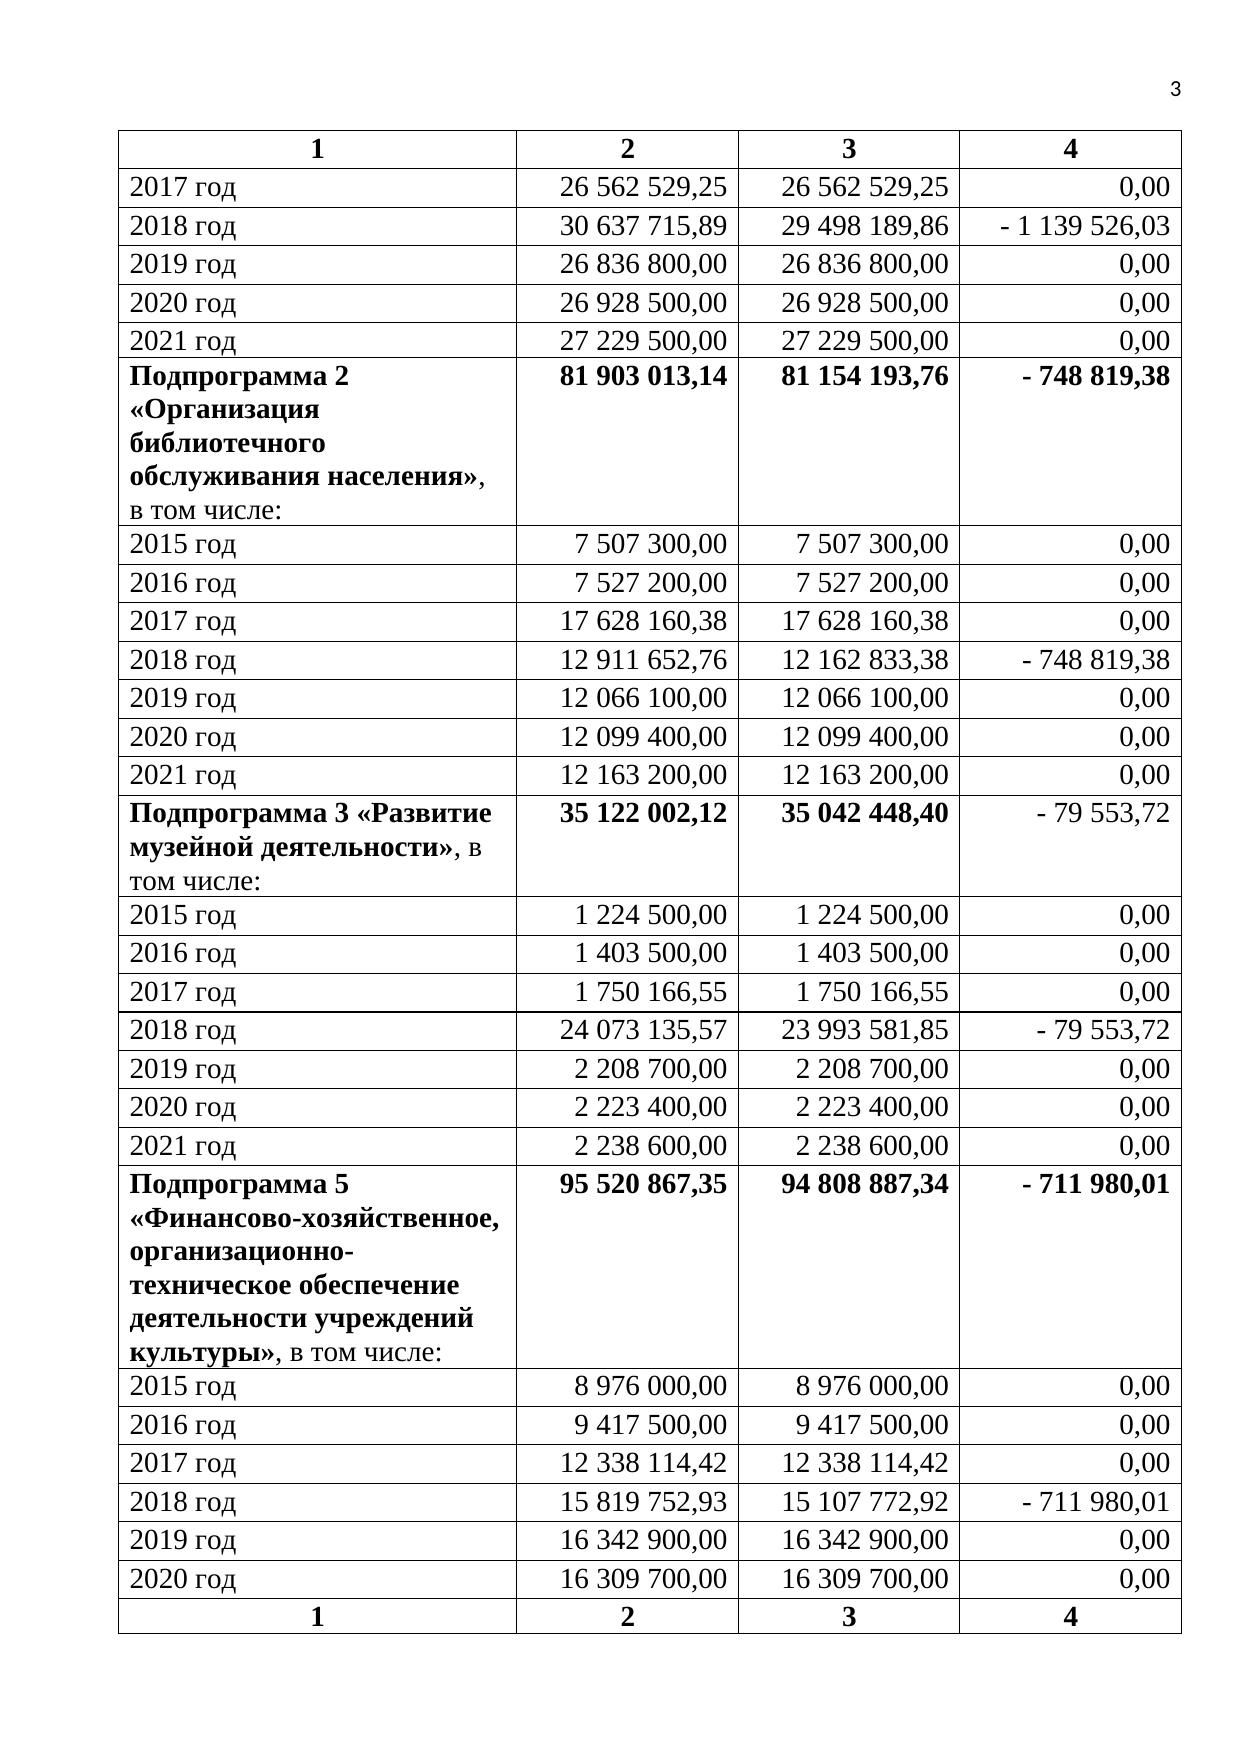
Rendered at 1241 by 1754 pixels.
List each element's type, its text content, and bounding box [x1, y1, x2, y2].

table_cell 2 238 600,00 [739, 1128, 959, 1165]
table_cell - 79 553,72 [960, 796, 1181, 896]
table_cell 0,00 [960, 719, 1181, 756]
table_cell 2016 год [119, 936, 516, 973]
table_cell Подпрограмма 5 «Финансово-хозяйственное, организационно-техническое обеспечение деятельности учреждений культуры», в том числе: [119, 1166, 516, 1367]
table_cell 2015 год [119, 1369, 516, 1406]
table_cell 2019 год [119, 1051, 516, 1088]
table_cell 12 162 833,38 [739, 642, 959, 679]
table_cell 26 562 529,25 [739, 169, 959, 207]
table_cell 26 928 500,00 [739, 285, 959, 322]
table_cell 0,00 [960, 169, 1181, 207]
table_cell 1 403 500,00 [517, 936, 738, 973]
table_cell 0,00 [960, 897, 1181, 934]
table_cell 12 338 114,42 [517, 1445, 738, 1483]
table_cell 2017 год [119, 1445, 516, 1483]
table_cell 0,00 [960, 974, 1181, 1011]
table_cell 27 229 500,00 [739, 323, 959, 357]
table_cell 0,00 [960, 285, 1181, 322]
table_cell 2020 год [119, 1089, 516, 1127]
table_cell 2016 год [119, 565, 516, 602]
table_cell 81 903 013,14 [517, 358, 738, 525]
table_cell 2017 год [119, 974, 516, 1011]
table_cell 1 750 166,55 [517, 974, 738, 1011]
table_cell 2018 год [119, 1484, 516, 1521]
table_cell 8 976 000,00 [739, 1369, 959, 1406]
table_cell 26 836 800,00 [517, 246, 738, 284]
table_cell 0,00 [960, 1051, 1181, 1088]
table_cell 2 208 700,00 [517, 1051, 738, 1088]
table_cell 9 417 500,00 [739, 1407, 959, 1444]
table_cell 0,00 [960, 1561, 1181, 1598]
table_cell 2020 год [119, 719, 516, 756]
table_cell - 748 819,38 [960, 642, 1181, 679]
table_cell 1 750 166,55 [739, 974, 959, 1011]
table_cell 16 342 900,00 [517, 1522, 738, 1560]
table_cell 0,00 [960, 246, 1181, 284]
table_cell 2018 год [119, 642, 516, 679]
table_cell 26 562 529,25 [517, 169, 738, 207]
table_cell 2018 год [119, 1013, 516, 1050]
table_cell 0,00 [960, 526, 1181, 564]
table_cell - 79 553,72 [960, 1013, 1181, 1050]
table_cell 3 [739, 1599, 959, 1633]
table_cell 2020 год [119, 1561, 516, 1598]
table_cell 17 628 160,38 [739, 603, 959, 641]
table_cell 24 073 135,57 [517, 1013, 738, 1050]
table_cell 26 836 800,00 [739, 246, 959, 284]
table_cell 26 928 500,00 [517, 285, 738, 322]
table_cell 2020 год [119, 285, 516, 322]
table_cell 2017 год [119, 169, 516, 207]
table_cell 95 520 867,35 [517, 1166, 738, 1367]
table_cell 0,00 [960, 323, 1181, 357]
table_cell 1 224 500,00 [739, 897, 959, 934]
table_cell 0,00 [960, 680, 1181, 718]
table_cell 0,00 [960, 1407, 1181, 1444]
table_cell 12 163 200,00 [517, 757, 738, 794]
table_cell 2021 год [119, 323, 516, 357]
table_cell 12 911 652,76 [517, 642, 738, 679]
table_cell 2 [517, 131, 738, 168]
table_cell - 1 139 526,03 [960, 208, 1181, 245]
table_cell 0,00 [960, 1128, 1181, 1165]
table_cell 2021 год [119, 757, 516, 794]
table_cell 2015 год [119, 526, 516, 564]
table_cell 7 507 300,00 [517, 526, 738, 564]
table_cell 2 208 700,00 [739, 1051, 959, 1088]
table_cell 81 154 193,76 [739, 358, 959, 525]
table_cell 35 042 448,40 [739, 796, 959, 896]
table_cell 9 417 500,00 [517, 1407, 738, 1444]
table_cell 2 223 400,00 [517, 1089, 738, 1127]
table_cell 0,00 [960, 603, 1181, 641]
table_cell 7 527 200,00 [517, 565, 738, 602]
table_cell 2 238 600,00 [517, 1128, 738, 1165]
table_cell 2 223 400,00 [739, 1089, 959, 1127]
table_cell 27 229 500,00 [517, 323, 738, 357]
table_cell 12 163 200,00 [739, 757, 959, 794]
table_cell 0,00 [960, 1089, 1181, 1127]
table_cell 1 224 500,00 [517, 897, 738, 934]
table_cell 1 [119, 131, 516, 168]
table_cell Подпрограмма 2 «Организация библиотечного обслуживания населения», в том числе: [119, 358, 516, 525]
table_cell Подпрограмма 3 «Развитие музейной деятельности», в том числе: [119, 796, 516, 896]
table_cell - 711 980,01 [960, 1166, 1181, 1367]
table_cell 1 403 500,00 [739, 936, 959, 973]
table_cell 29 498 189,86 [739, 208, 959, 245]
table_cell 30 637 715,89 [517, 208, 738, 245]
table_cell 2019 год [119, 680, 516, 718]
table_cell - 748 819,38 [960, 358, 1181, 525]
table_cell 0,00 [960, 565, 1181, 602]
table_cell 2019 год [119, 246, 516, 284]
table_cell 23 993 581,85 [739, 1013, 959, 1050]
table_cell 2017 год [119, 603, 516, 641]
table_cell 0,00 [960, 757, 1181, 794]
table_cell 12 066 100,00 [739, 680, 959, 718]
table_cell 0,00 [960, 1369, 1181, 1406]
table_cell 1 [119, 1599, 516, 1633]
table_cell 15 819 752,93 [517, 1484, 738, 1521]
table_cell 16 309 700,00 [517, 1561, 738, 1598]
table_cell 3 [739, 131, 959, 168]
table_cell 12 066 100,00 [517, 680, 738, 718]
table_cell 16 342 900,00 [739, 1522, 959, 1560]
table_cell 15 107 772,92 [739, 1484, 959, 1521]
table_cell 8 976 000,00 [517, 1369, 738, 1406]
table_cell 2016 год [119, 1407, 516, 1444]
table_cell 4 [960, 131, 1181, 168]
table_cell 2 [517, 1599, 738, 1633]
table_cell 94 808 887,34 [739, 1166, 959, 1367]
table_cell 12 099 400,00 [739, 719, 959, 756]
table_cell - 711 980,01 [960, 1484, 1181, 1521]
table_cell 7 507 300,00 [739, 526, 959, 564]
table_cell 12 338 114,42 [739, 1445, 959, 1483]
table_cell 2019 год [119, 1522, 516, 1560]
table_cell 2015 год [119, 897, 516, 934]
table_cell 7 527 200,00 [739, 565, 959, 602]
table_cell 4 [960, 1599, 1181, 1633]
table_cell 2021 год [119, 1128, 516, 1165]
table_cell 35 122 002,12 [517, 796, 738, 896]
table_cell 0,00 [960, 936, 1181, 973]
table_cell 16 309 700,00 [739, 1561, 959, 1598]
table_cell 0,00 [960, 1522, 1181, 1560]
table_cell 12 099 400,00 [517, 719, 738, 756]
table_cell 0,00 [960, 1445, 1181, 1483]
table_cell 17 628 160,38 [517, 603, 738, 641]
table_cell 2018 год [119, 208, 516, 245]
